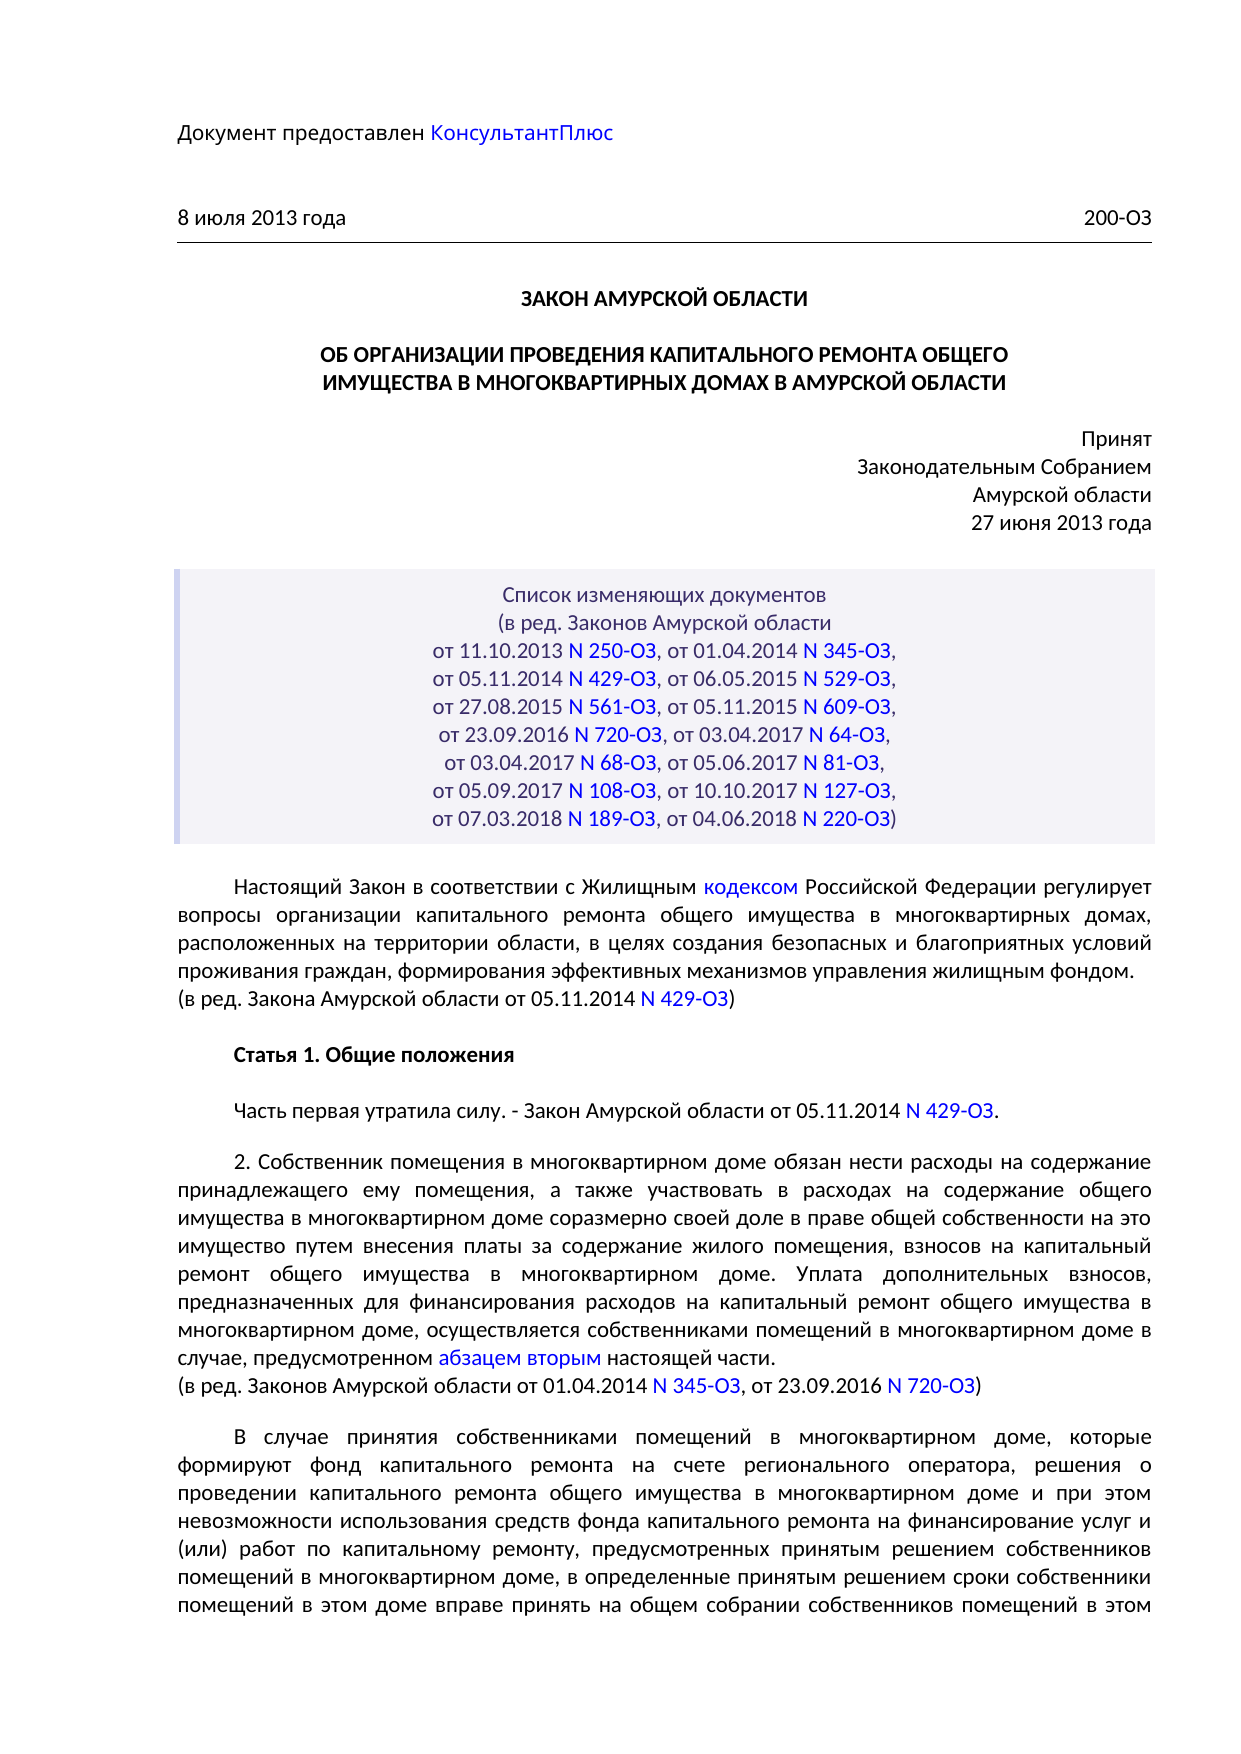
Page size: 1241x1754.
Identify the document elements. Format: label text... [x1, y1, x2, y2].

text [177, 1422, 1152, 1618]
text 2. Собственник помещения в многоквартирном доме обязан нести расходы на содержание принадлежащего ему помещения, а также участвовать в расходах на содержание общего имущества в многоквартирном доме соразмерно своей доле в праве общей собственности на это имущество путем внесения платы за содержание жилого помещения, взносов на капитальный ремонт общего имущества в многоквартирном доме. Уплата дополнительных взносов, предназначенных для финансирования расходов на капитальный ремонт общего имущества в многоквартирном доме, осуществляется собственниками помещений в многоквартирном доме в случае, предусмотренном абзацем вторым настоящей части. [177, 1147, 1152, 1371]
text (в ред. Законов Амурской области от 01.04.2014 N 345-ОЗ, от 23.09.2016 N 720-ОЗ) [177, 1371, 1152, 1399]
table_header 8 июля 2013 года [177, 203, 664, 231]
table_header Список изменяющих документов (в ред. Законов Амурской области от 11.10.2013 N 250-ОЗ, от 01.04.2014 N 345-ОЗ, от 05.11.2014 N 429-ОЗ, от 06.05.2015 N 529-ОЗ, от 27.08.2015 N 561-ОЗ, от 05.11.2015 N 609-ОЗ, от 23.09.2016 N 720-ОЗ, от 03.04.2017 N 64-ОЗ, от 03.04.2017 N 68-ОЗ, от 05.06.2017 N 81-ОЗ, от 05.09.2017 N 108-ОЗ, от 10.10.2017 N 127-ОЗ, от 07.03.2018 N 189-ОЗ, от 04.06.2018 N 220-ОЗ) [180, 569, 1149, 844]
title ИМУЩЕСТВА В МНОГОКВАРТИРНЫХ ДОМАХ В АМУРСКОЙ ОБЛАСТИ [177, 368, 1152, 396]
text Часть первая утратила силу. - Закон Амурской области от 05.11.2014 N 429-ОЗ. [177, 1096, 1152, 1124]
title ЗАКОН АМУРСКОЙ ОБЛАСТИ [177, 284, 1152, 312]
table_header 200-ОЗ [664, 203, 1152, 231]
text Принят [177, 424, 1152, 452]
text Законодательным Собранием [177, 452, 1152, 480]
text Амурской области [177, 480, 1152, 508]
text Настоящий Закон в соответствии с Жилищным кодексом Российской Федерации регулирует вопросы организации капитального ремонта общего имущества в многоквартирных домах, расположенных на территории области, в целях создания безопасных и благоприятных условий проживания граждан, формирования эффективных механизмов управления жилищным фондом. [177, 872, 1152, 984]
text (в ред. Закона Амурской области от 05.11.2014 N 429-ОЗ) [177, 984, 1152, 1012]
text 27 июня 2013 года [177, 508, 1152, 536]
title ОБ ОРГАНИЗАЦИИ ПРОВЕДЕНИЯ КАПИТАЛЬНОГО РЕМОНТА ОБЩЕГО [177, 340, 1152, 368]
title Документ предоставлен КонсультантПлюс [177, 118, 1152, 175]
title Статья 1. Общие положения [177, 1040, 1152, 1068]
